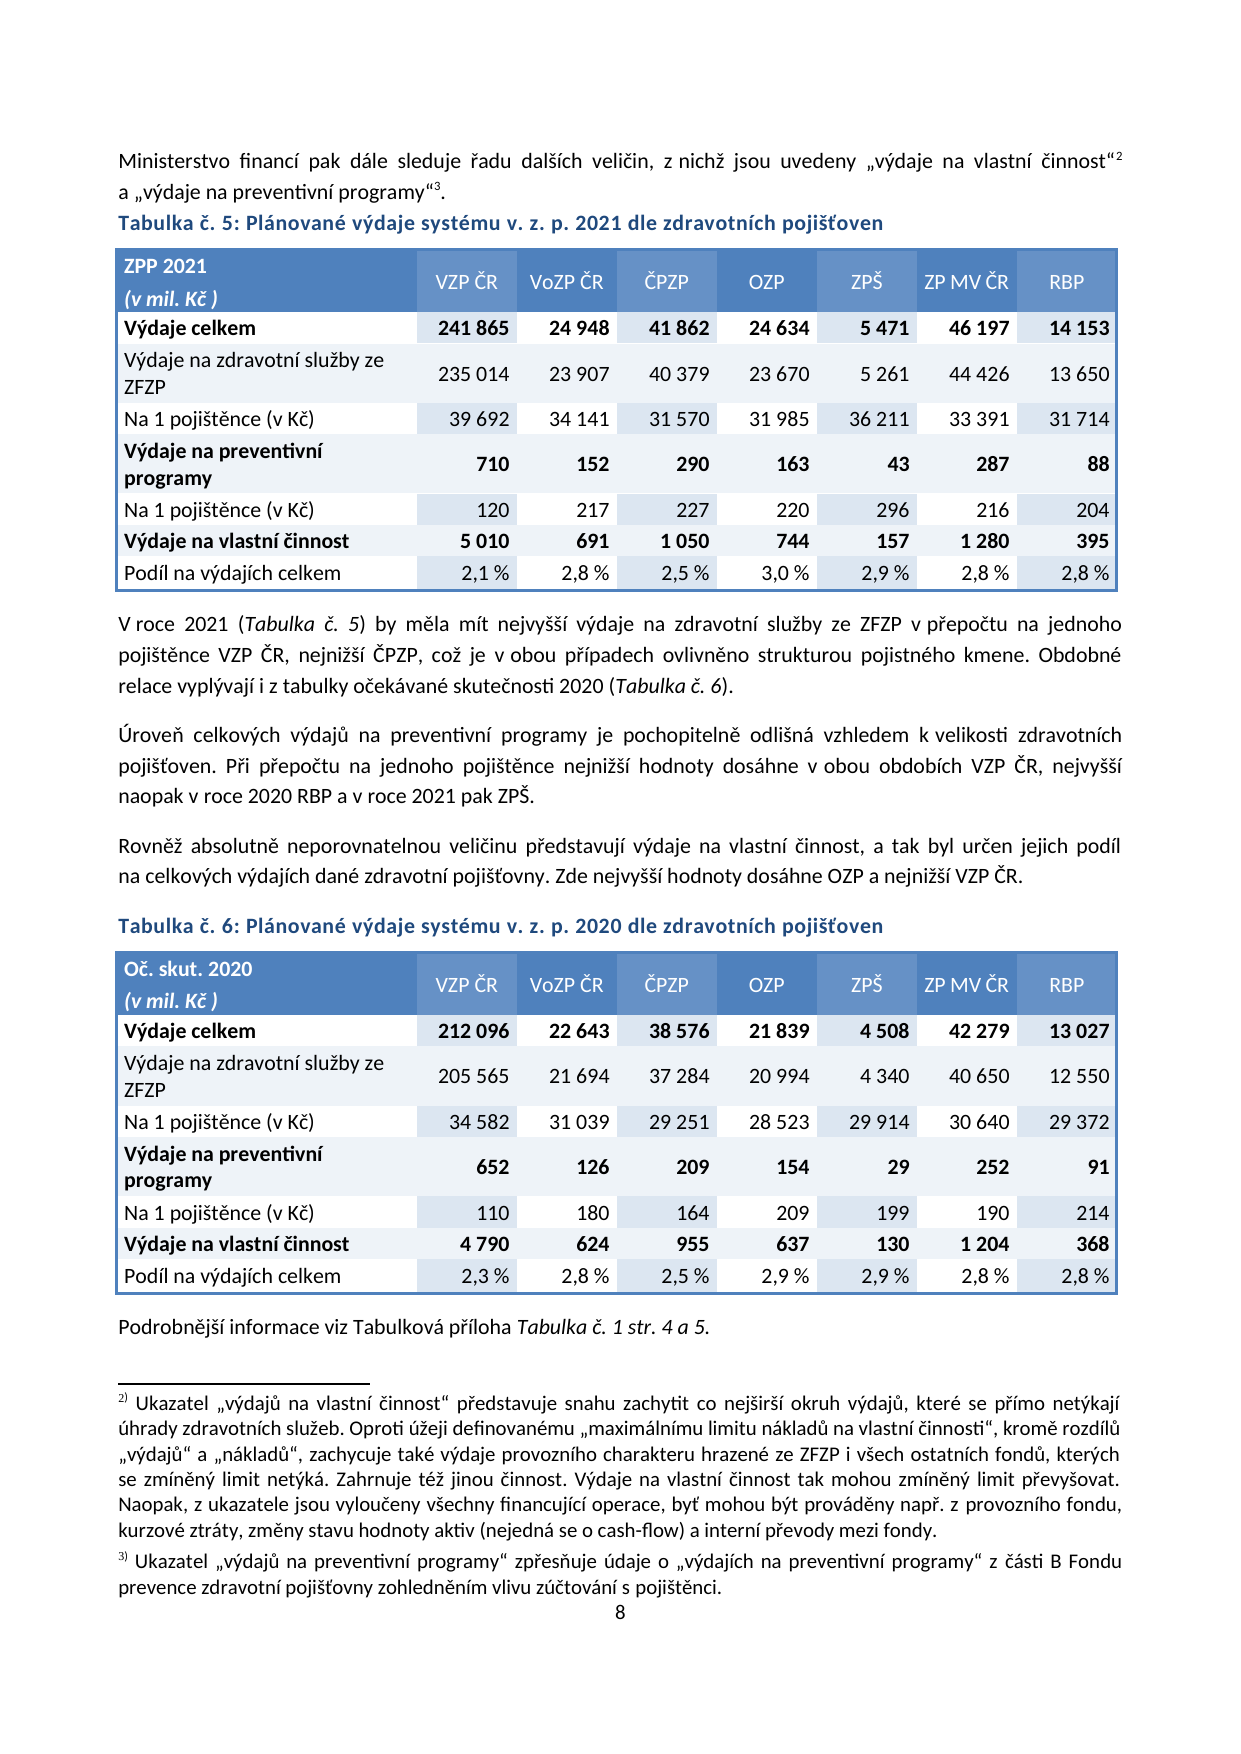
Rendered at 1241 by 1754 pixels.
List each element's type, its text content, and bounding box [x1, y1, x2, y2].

table_cell 4 790 [417, 1228, 517, 1259]
table_cell 13 650 [1017, 344, 1115, 403]
table_cell 180 [517, 1196, 617, 1228]
table_cell 31 570 [617, 403, 717, 434]
table_cell 14 153 [1017, 312, 1115, 343]
table_cell Podíl na výdajích celkem [118, 556, 417, 589]
table_cell Výdaje celkem [118, 312, 417, 343]
table_header VZP ČR [417, 954, 517, 1015]
table_cell 5 261 [817, 344, 917, 403]
table_cell Na 1 pojištěnce (v Kč) [118, 403, 417, 434]
table_cell 154 [717, 1137, 817, 1196]
table_cell Na 1 pojištěnce (v Kč) [118, 1106, 417, 1137]
table_cell 39 692 [417, 403, 517, 434]
table_cell Výdaje na preventivní programy [118, 434, 417, 493]
table_cell 110 [417, 1196, 517, 1228]
table_cell 368 [1017, 1228, 1115, 1259]
table_header ZPP 2021 [118, 251, 417, 281]
table_cell 34 141 [517, 403, 617, 434]
table_cell 126 [517, 1137, 617, 1196]
table_cell 130 [817, 1228, 917, 1259]
table_cell 2,5 % [617, 1259, 717, 1292]
table_cell 2,8 % [1017, 556, 1115, 589]
table_cell 29 251 [617, 1106, 717, 1137]
table_cell 22 643 [517, 1015, 617, 1046]
table_cell 199 [817, 1196, 917, 1228]
table_cell 21 839 [717, 1015, 817, 1046]
table_cell 209 [617, 1137, 717, 1196]
table_cell Výdaje na zdravotní služby ze ZFZP [118, 344, 417, 403]
table_cell 1 050 [617, 525, 717, 556]
table_cell 91 [1017, 1137, 1115, 1196]
table_header ČPZP [617, 251, 717, 312]
table_cell 212 096 [417, 1015, 517, 1046]
table_cell 44 426 [917, 344, 1017, 403]
table_cell 24 634 [717, 312, 817, 343]
table_cell 205 565 [417, 1046, 517, 1106]
table_cell 216 [917, 494, 1017, 525]
table_cell 164 [617, 1196, 717, 1228]
table_cell Podíl na výdajích celkem [118, 1259, 417, 1292]
table_cell 2,9 % [817, 1259, 917, 1292]
table_cell 227 [617, 494, 717, 525]
table_cell 710 [417, 434, 517, 493]
table_cell 30 640 [917, 1106, 1017, 1137]
table_header ZP MV ČR [917, 251, 1017, 312]
text Ministerstvo financí pak dále sleduje řadu dalších veličin, z nichž jsou uvedeny „výdaje na vlastní činnost“ a „výdaje na preventivní programy“. [118, 148, 1122, 205]
table_cell 2,3 % [417, 1259, 517, 1292]
table_cell 3,0 % [717, 556, 817, 589]
table_cell 2,8 % [917, 1259, 1017, 1292]
table_cell 241 865 [417, 312, 517, 343]
table_header ZPŠ [817, 954, 917, 1015]
table_cell 652 [417, 1137, 517, 1196]
table_cell Na 1 pojištěnce (v Kč) [118, 1196, 417, 1228]
table_cell 190 [917, 1196, 1017, 1228]
table_header ZPŠ [817, 251, 917, 312]
table_cell Výdaje na vlastní činnost [118, 525, 417, 556]
table_header VZP ČR [417, 251, 517, 312]
table_cell 120 [417, 494, 517, 525]
text Rovněž absolutně neporovnatelnou veličinu představují výdaje na vlastní činnost, a tak byl určen jejich podíl na celkových výdajích dané zdravotní pojišťovny. Zde nejvyšší hodnoty dosáhne OZP a nejnižší VZP ČR. [118, 832, 1122, 889]
table_cell 296 [817, 494, 917, 525]
table_cell 41 862 [617, 312, 717, 343]
table_cell 1 280 [917, 525, 1017, 556]
table_cell 43 [817, 434, 917, 493]
table_cell 955 [617, 1228, 717, 1259]
table_cell 12 550 [1017, 1046, 1115, 1106]
table_cell 31 039 [517, 1106, 617, 1137]
table_cell 28 523 [717, 1106, 817, 1137]
table_cell 34 582 [417, 1106, 517, 1137]
table_header VoZP ČR [517, 251, 617, 312]
table_cell 163 [717, 434, 817, 493]
table_cell (v mil. Kč ) [118, 281, 417, 312]
table_cell 744 [717, 525, 817, 556]
table_cell 214 [1017, 1196, 1115, 1228]
table_header OZP [717, 954, 817, 1015]
table_cell 235 014 [417, 344, 517, 403]
table_cell 395 [1017, 525, 1115, 556]
table_cell 204 [1017, 494, 1115, 525]
table_cell Výdaje na zdravotní služby ze ZFZP [118, 1046, 417, 1106]
table_cell 29 372 [1017, 1106, 1115, 1137]
table_cell 2,5 % [617, 556, 717, 589]
table_header RBP [1017, 251, 1115, 312]
table_header VoZP ČR [517, 954, 617, 1015]
table_cell 5 471 [817, 312, 917, 343]
table_header RBP [1017, 954, 1115, 1015]
table_cell 290 [617, 434, 717, 493]
table_header ZP MV ČR [917, 954, 1017, 1015]
table_cell Výdaje celkem [118, 1015, 417, 1046]
table_cell 2,9 % [717, 1259, 817, 1292]
table_cell 209 [717, 1196, 817, 1228]
table_cell 2,1 % [417, 556, 517, 589]
text V roce 2021 (Tabulka č. 5) by měla mít nejvyšší výdaje na zdravotní služby ze ZFZP v přepočtu na jednoho pojištěnce VZP ČR, nejnižší ČPZP, což je v obou případech ovlivněno strukturou pojistného kmene. Obdobné relace vyplývají i z tabulky očekávané skutečnosti 2020 (Tabulka č. 6). [118, 611, 1122, 698]
table_cell Výdaje na vlastní činnost [118, 1228, 417, 1259]
table_cell 46 197 [917, 312, 1017, 343]
table_cell 88 [1017, 434, 1115, 493]
table_cell 31 714 [1017, 403, 1115, 434]
table_cell 23 907 [517, 344, 617, 403]
table_cell 252 [917, 1137, 1017, 1196]
table_cell 1 204 [917, 1228, 1017, 1259]
table_cell 5 010 [417, 525, 517, 556]
table_cell 4 508 [817, 1015, 917, 1046]
table_cell 220 [717, 494, 817, 525]
table_cell 29 [817, 1137, 917, 1196]
table_cell 637 [717, 1228, 817, 1259]
table_cell 2,8 % [517, 556, 617, 589]
table_cell 691 [517, 525, 617, 556]
table_cell 2,8 % [1017, 1259, 1115, 1292]
table_cell 287 [917, 434, 1017, 493]
table_cell Výdaje na preventivní programy [118, 1137, 417, 1196]
table_cell (v mil. Kč ) [118, 984, 417, 1015]
table_cell 20 994 [717, 1046, 817, 1106]
table_cell Na 1 pojištěnce (v Kč) [118, 494, 417, 525]
table_cell 40 379 [617, 344, 717, 403]
table_cell 42 279 [917, 1015, 1017, 1046]
table_cell 37 284 [617, 1046, 717, 1106]
table_cell 2,9 % [817, 556, 917, 589]
text Podrobnější informace viz Tabulková příloha Tabulka č. 1 str. 4 a 5. [118, 1313, 1122, 1340]
table_cell 23 670 [717, 344, 817, 403]
table_cell 152 [517, 434, 617, 493]
table_cell 624 [517, 1228, 617, 1259]
table_cell 29 914 [817, 1106, 917, 1137]
table_cell 36 211 [817, 403, 917, 434]
text Úroveň celkových výdajů na preventivní programy je pochopitelně odlišná vzhledem k velikosti zdravotních pojišťoven. Při přepočtu na jednoho pojištěnce nejnižší hodnoty dosáhne v obou obdobích VZP ČR, nejvyšší naopak v roce 2020 RBP a v roce 2021 pak ZPŠ. [118, 721, 1122, 809]
table_cell 31 985 [717, 403, 817, 434]
table_header ČPZP [617, 954, 717, 1015]
table_cell 33 391 [917, 403, 1017, 434]
table_header OZP [717, 251, 817, 312]
table_cell 157 [817, 525, 917, 556]
table_cell 2,8 % [917, 556, 1017, 589]
table_cell 4 340 [817, 1046, 917, 1106]
table_cell 217 [517, 494, 617, 525]
table_cell 24 948 [517, 312, 617, 343]
table_cell 38 576 [617, 1015, 717, 1046]
table_cell 2,8 % [517, 1259, 617, 1292]
table_cell 40 650 [917, 1046, 1017, 1106]
table_cell 13 027 [1017, 1015, 1115, 1046]
table_cell 21 694 [517, 1046, 617, 1106]
table_header Oč. skut. 2020 [118, 954, 417, 984]
text Tabulka č. 5: Plánované výdaje systému v. z. p. 2021 dle zdravotních pojišťoven [118, 209, 1122, 236]
text Tabulka č. 6: Plánované výdaje systému v. z. p. 2020 dle zdravotních pojišťoven [118, 912, 1122, 938]
